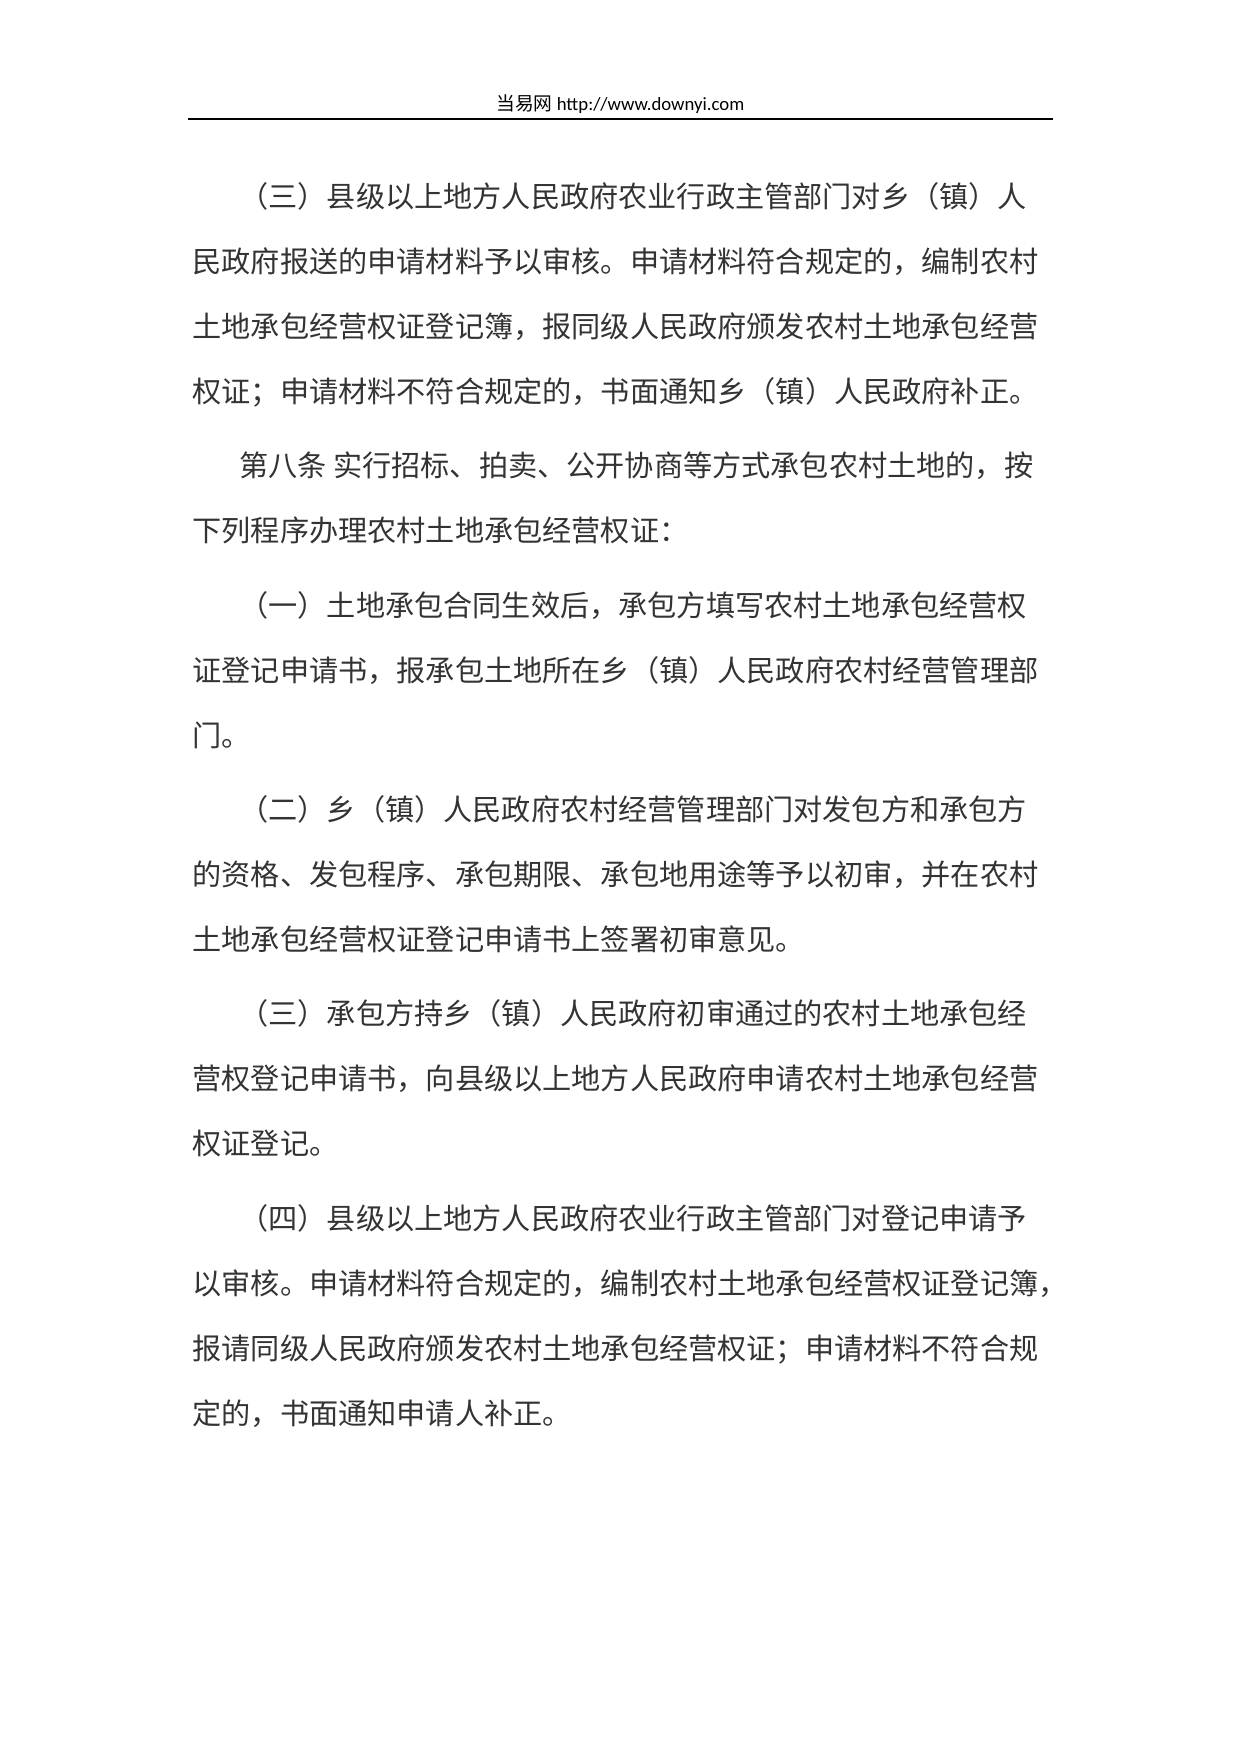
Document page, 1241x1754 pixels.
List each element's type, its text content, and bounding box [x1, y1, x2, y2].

text 第八条 实行招标、拍卖、公开协商等方式承包农村土地的，按下列程序办理农村土地承包经营权证： [192, 431, 1048, 561]
text （二）乡（镇）人民政府农村经营管理部门对发包方和承包方的资格、发包程序、承包期限、承包地用途等予以初审，并在农村土地承包经营权证登记申请书上签署初审意见。 [192, 775, 1048, 970]
text （三）县级以上地方人民政府农业行政主管部门对乡（镇）人民政府报送的申请材料予以审核。申请材料符合规定的，编制农村土地承包经营权证登记簿，报同级人民政府颁发农村土地承包经营权证；申请材料不符合规定的，书面通知乡（镇）人民政府补正。 [192, 162, 1048, 422]
text （三）承包方持乡（镇）人民政府初审通过的农村土地承包经营权登记申请书，向县级以上地方人民政府申请农村土地承包经营权证登记。 [192, 979, 1048, 1174]
text （一）土地承包合同生效后，承包方填写农村土地承包经营权证登记申请书，报承包土地所在乡（镇）人民政府农村经营管理部门。 [192, 571, 1048, 766]
text （四）县级以上地方人民政府农业行政主管部门对登记申请予以审核。申请材料符合规定的，编制农村土地承包经营权证登记簿，报请同级人民政府颁发农村土地承包经营权证；申请材料不符合规定的，书面通知申请人补正。 [192, 1184, 1048, 1444]
